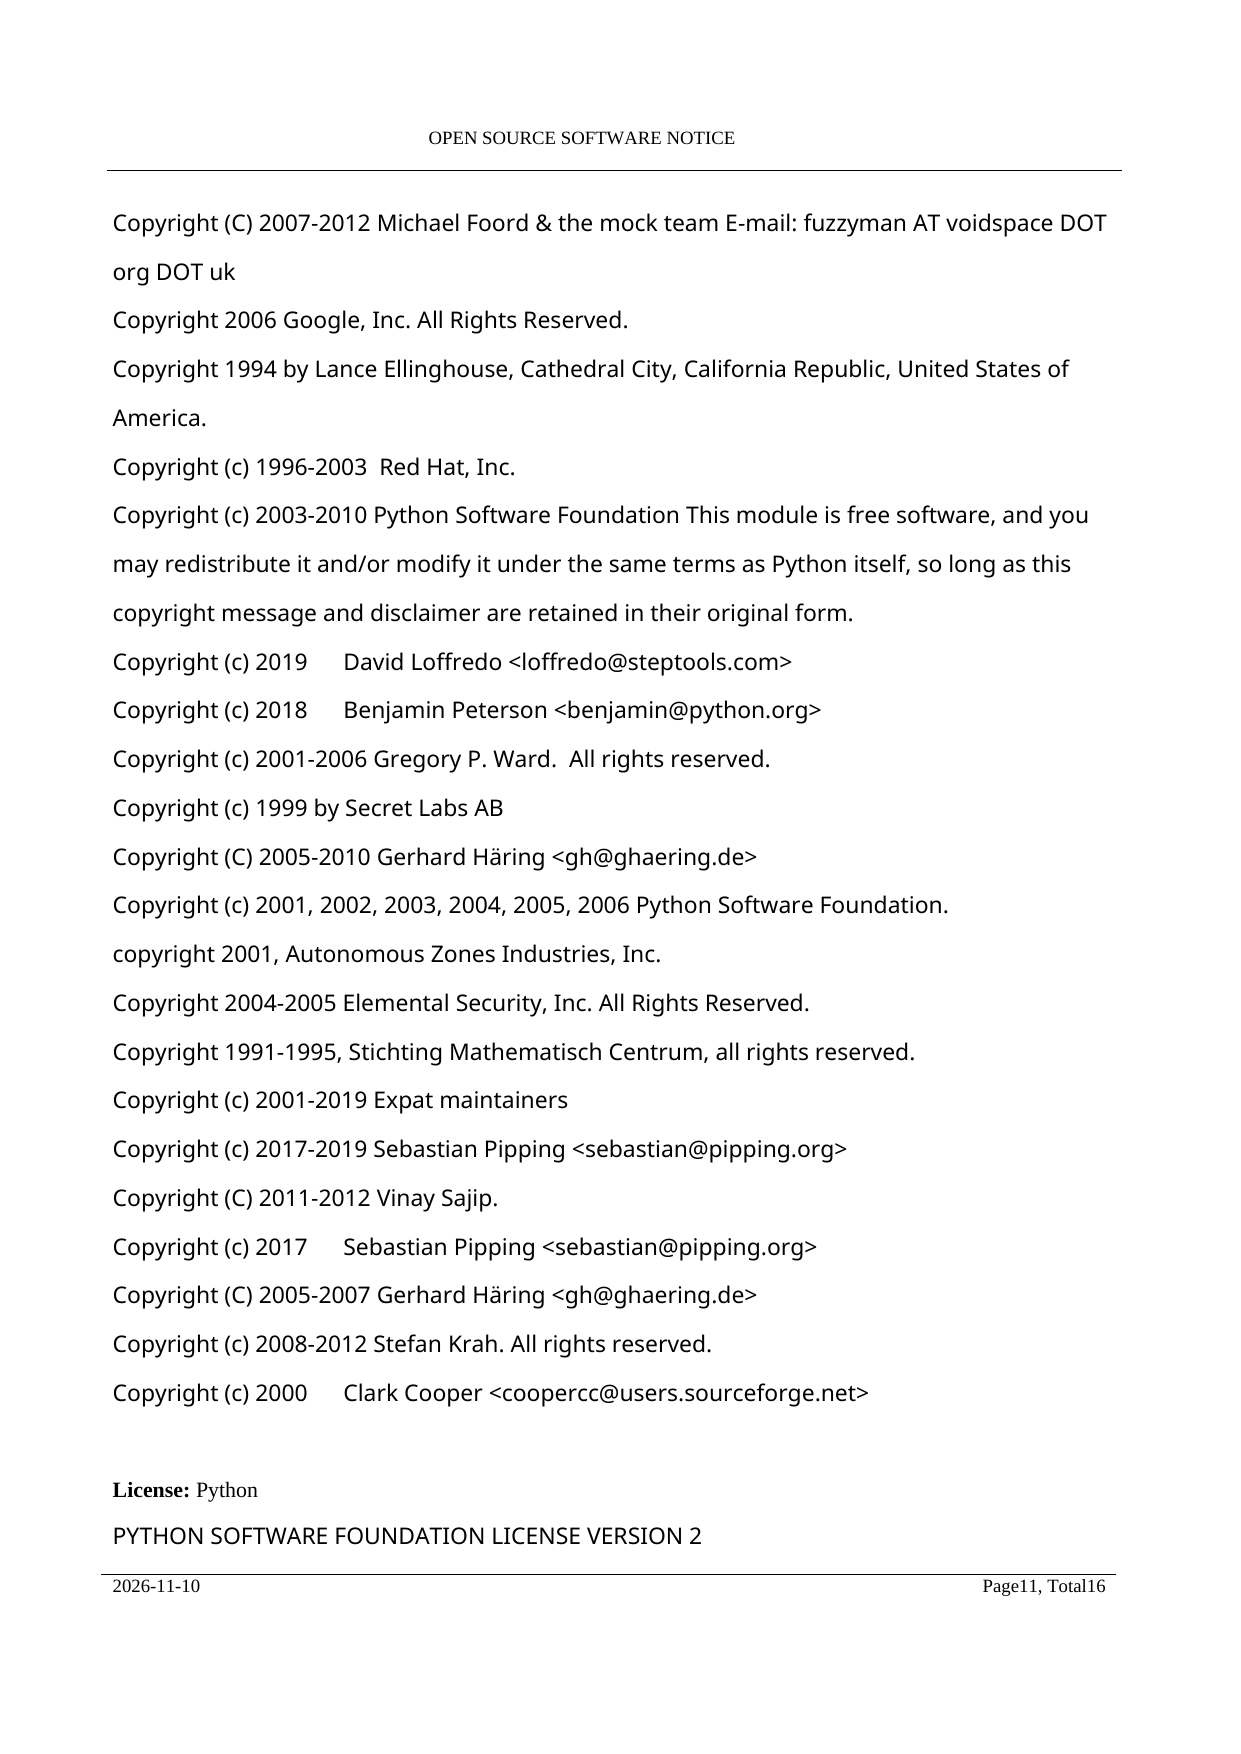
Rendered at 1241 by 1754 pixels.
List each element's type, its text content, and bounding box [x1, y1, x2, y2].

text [112, 206, 1128, 1458]
text PYTHON SOFTWARE FOUNDATION LICENSE VERSION 2 [112, 1519, 1128, 1551]
text License: Python [112, 1474, 1128, 1506]
